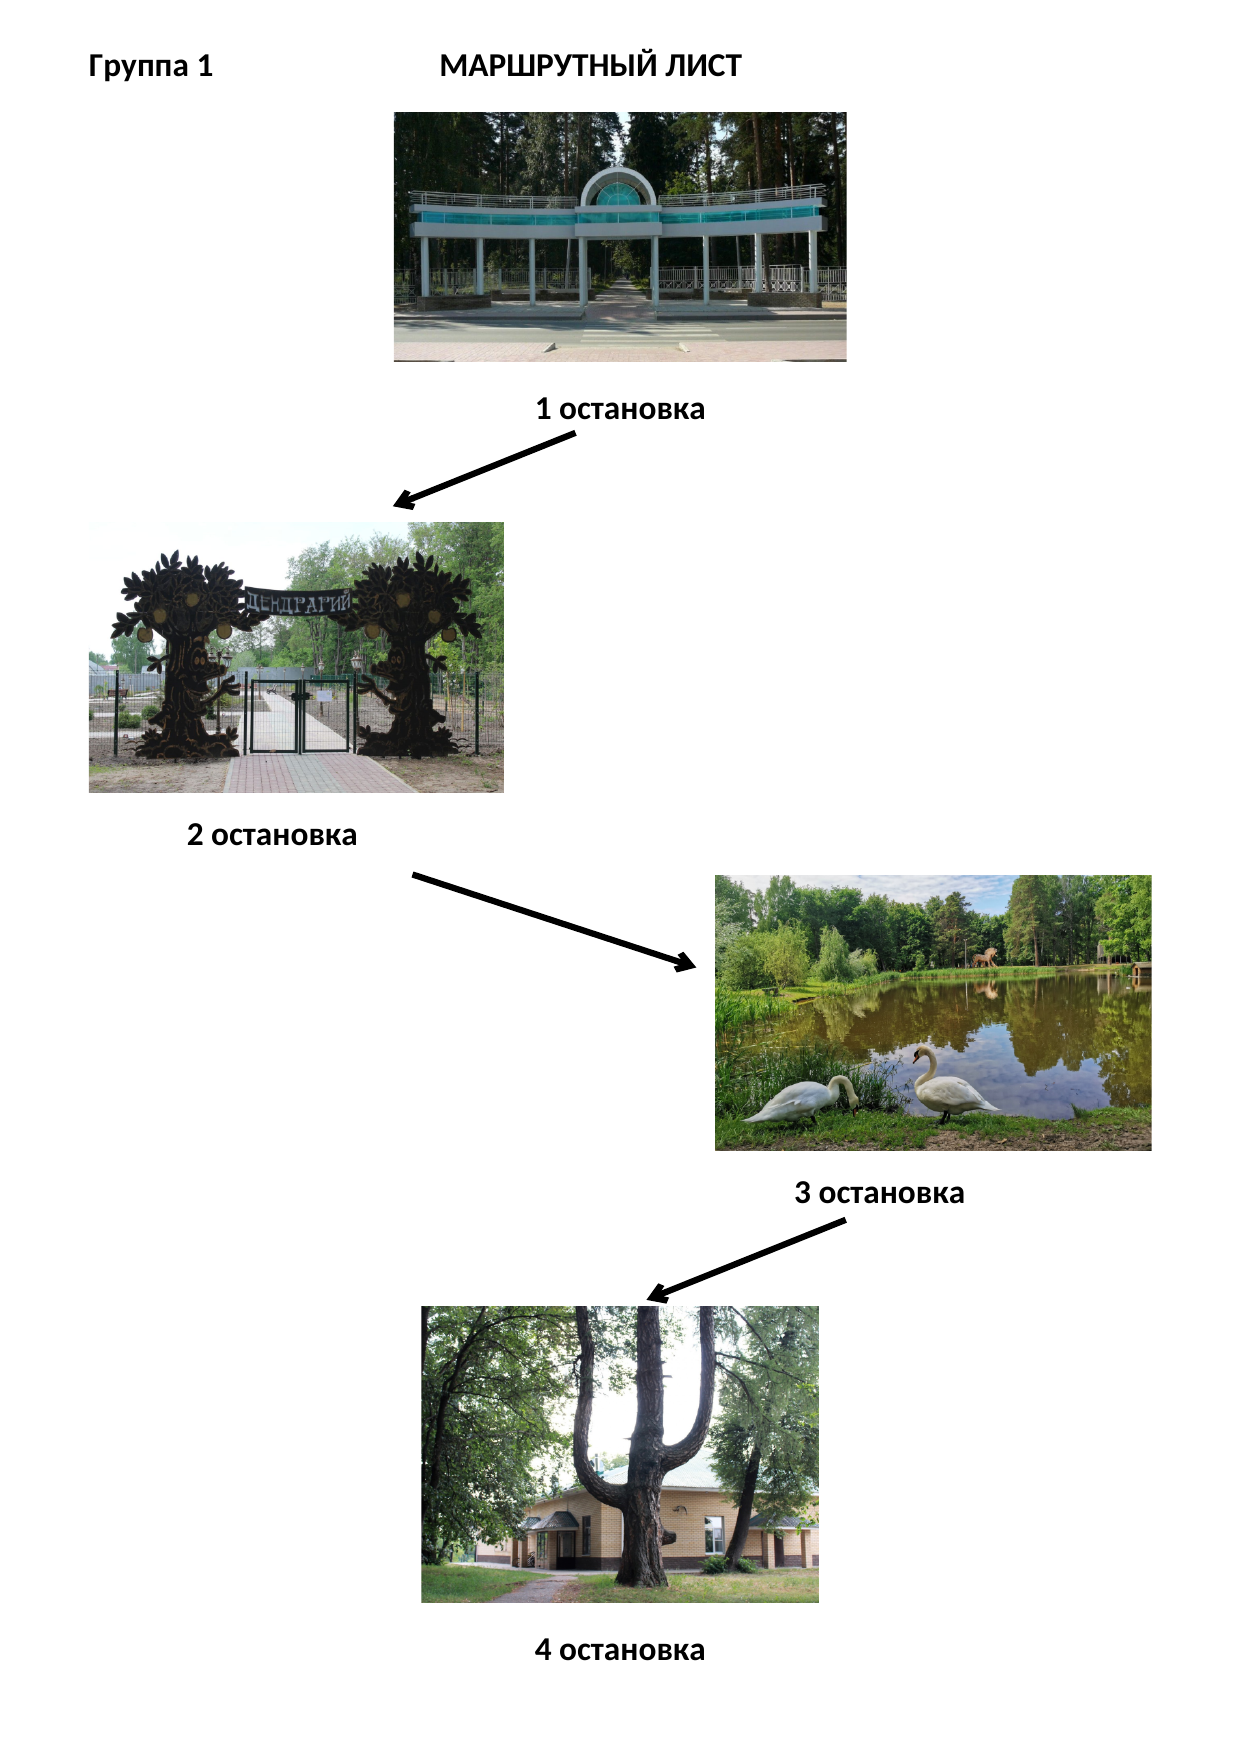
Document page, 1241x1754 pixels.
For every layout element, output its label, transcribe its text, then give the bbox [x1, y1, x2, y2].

picture [88, 522, 504, 793]
text 2 остановка [89, 813, 1152, 854]
text 4 остановка [89, 1627, 1152, 1668]
picture [715, 875, 1152, 1151]
picture [393, 112, 847, 362]
text 3 остановка [89, 1171, 1152, 1212]
text Группа 1 МАРШРУТНЫЙ ЛИСТ [89, 44, 1152, 85]
text 1 остановка [89, 387, 1152, 427]
picture [421, 1306, 819, 1603]
